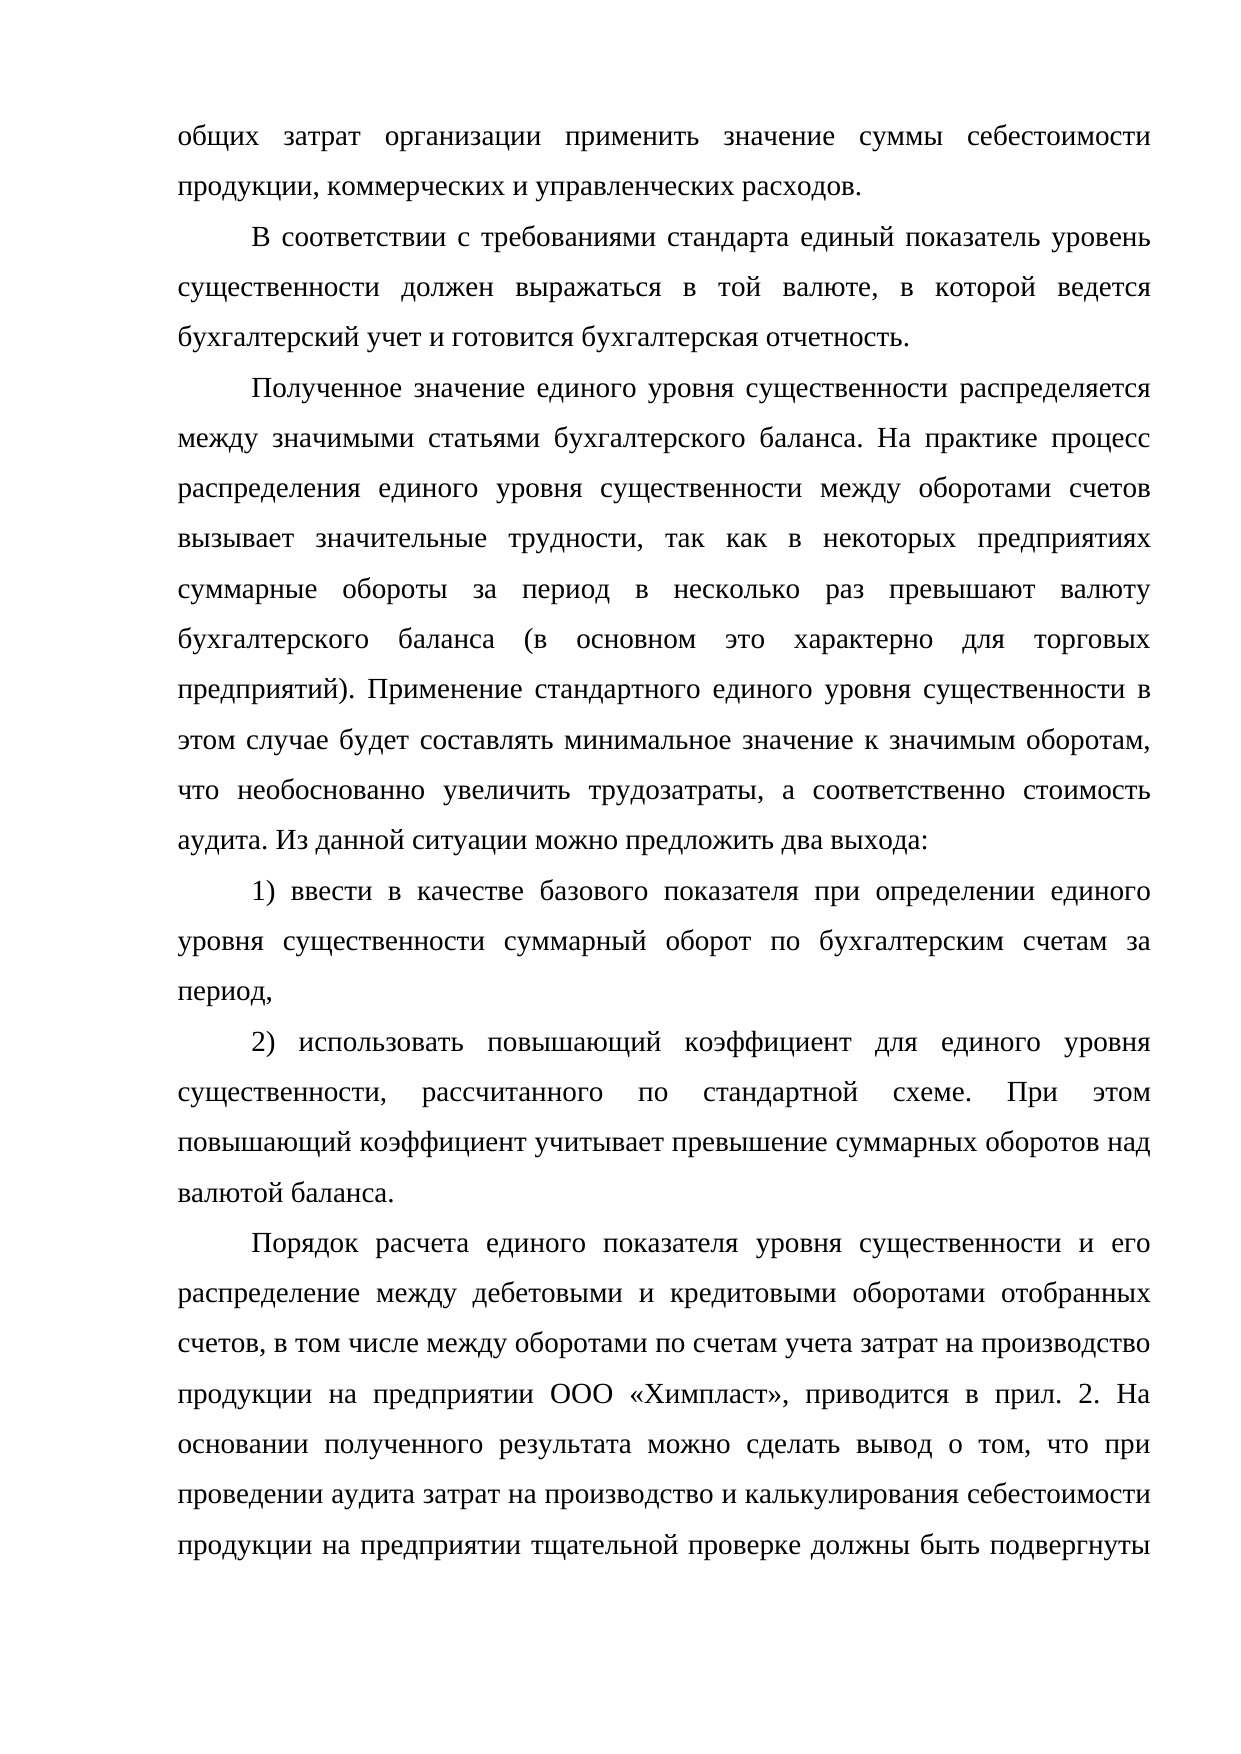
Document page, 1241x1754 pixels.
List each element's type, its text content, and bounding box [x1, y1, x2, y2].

text 2) использовать повышающий коэффициент для единого уровня существенности, рассчитанного по стандартной схеме. При этом повышающий коэффициент учитывает превышение суммарных оборотов над валютой баланса. [177, 1024, 1152, 1208]
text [177, 1225, 1152, 1560]
text 1) ввести в качестве базового показателя при определении единого уровня существенности суммарный оборот по бухгалтерским счетам за период, [177, 873, 1152, 1007]
text В соответствии с требованиями стандарта единый показатель уровень существенности должен выражаться в той валюте, в которой ведется бухгалтерский учет и готовится бухгалтерская отчетность. [177, 219, 1152, 353]
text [177, 118, 1152, 202]
text Полученное значение единого уровня существенности распределяется между значимыми статьями бухгалтерского баланса. На практике процесс распределения единого уровня существенности между оборотами счетов вызывает значительные трудности, так как в некоторых предприятиях суммарные обороты за период в несколько раз превышают валюту бухгалтерского баланса (в основном это характерно для торговых предприятий). Применение стандартного единого уровня существенности в этом случае будет составлять минимальное значение к значимым оборотам, что необоснованно увеличить трудозатраты, а соответственно стоимость аудита. Из данной ситуации можно предложить два выхода: [177, 370, 1152, 856]
